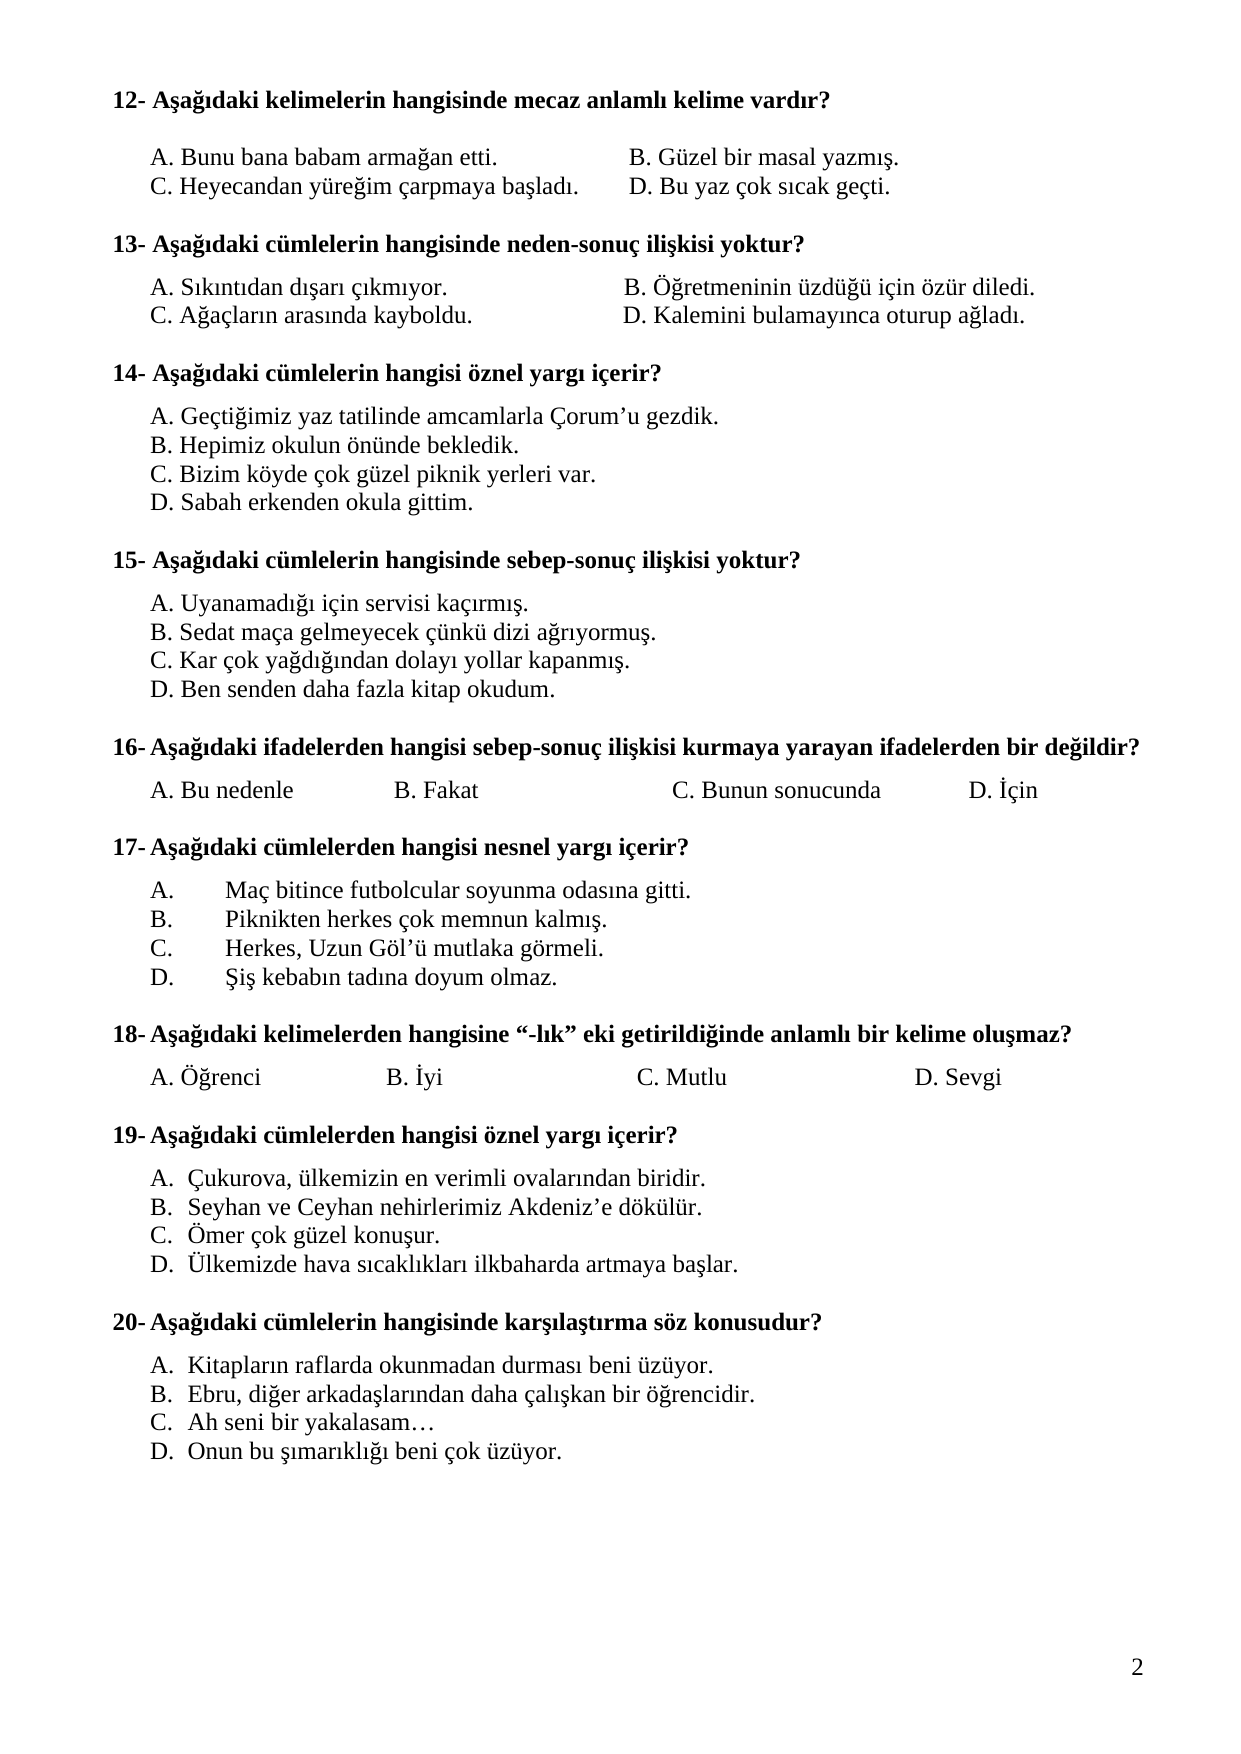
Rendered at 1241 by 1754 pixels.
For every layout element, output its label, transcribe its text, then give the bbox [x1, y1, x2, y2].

text B. Sedat maça gelmeyecek çünkü dizi ağrıyormuş. [112, 617, 1211, 646]
list Ebru, diğer arkadaşlarından daha çalışkan bir öğrencidir. [150, 1379, 1211, 1407]
list Piknikten herkes çok memnun kalmış. [150, 904, 1211, 933]
text A. Geçtiğimiz yaz tatilinde amcamlarla Çorum’u gezdik. [112, 401, 1211, 430]
text B. Hepimiz okulun önünde bekledik. [112, 430, 1211, 459]
list Aşağıdaki cümlelerden hangisi nesnel yargı içerir? [112, 832, 1211, 861]
list Aşağıdaki ifadelerden hangisi sebep-sonuç ilişkisi kurmaya yarayan ifadelerden bir değildir? [112, 732, 1211, 761]
list Aşağıdaki cümlelerden hangisi öznel yargı içerir? [112, 1120, 1211, 1149]
text A. Bunu bana babam armağan etti. B. Güzel bir masal yazmış. [112, 142, 1211, 171]
list Onun bu şımarıklığı beni çok üzüyor. [150, 1436, 1211, 1465]
text A. Öğrenci B. İyi C. Mutlu D. Sevgi [112, 1062, 1211, 1091]
list Şiş kebabın tadına doyum olmaz. [150, 962, 1211, 991]
list Aşağıdaki kelimelerden hangisine “-lık” eki getirildiğinde anlamlı bir kelime oluşmaz? [112, 1019, 1211, 1048]
list Ömer çok güzel konuşur. [150, 1221, 1211, 1249]
text 13- Aşağıdaki cümlelerin hangisinde neden-sonuç ilişkisi yoktur? [112, 229, 1211, 257]
text A. Sıkıntıdan dışarı çıkmıyor. B. Öğretmeninin üzdüğü için özür diledi. [112, 272, 1211, 301]
list Kitapların raflarda okunmadan durması beni üzüyor. [150, 1350, 1211, 1379]
text A. Bu nedenle B. Fakat C. Bunun sonucunda D. İçin [112, 775, 1211, 804]
text 15- Aşağıdaki cümlelerin hangisinde sebep-sonuç ilişkisi yoktur? [112, 545, 1211, 574]
text D. Sabah erkenden okula gittim. [112, 487, 1211, 516]
text C. Bizim köyde çok güzel piknik yerleri var. [112, 459, 1211, 487]
list Herkes, Uzun Göl’ü mutlaka görmeli. [150, 933, 1211, 962]
text C. Heyecandan yüreğim çarpmaya başladı. D. Bu yaz çok sıcak geçti. [112, 171, 1211, 200]
list Aşağıdaki cümlelerin hangisinde karşılaştırma söz konusudur? [112, 1307, 1211, 1336]
text 12- Aşağıdaki kelimelerin hangisinde mecaz anlamlı kelime vardır? [112, 85, 1211, 114]
list Ah seni bir yakalasam… [150, 1407, 1211, 1436]
text C. Kar çok yağdığından dolayı yollar kapanmış. [112, 646, 1211, 674]
text 14- Aşağıdaki cümlelerin hangisi öznel yargı içerir? [112, 358, 1211, 387]
text A. Uyanamadığı için servisi kaçırmış. [112, 588, 1211, 617]
list Ülkemizde hava sıcaklıkları ilkbaharda artmaya başlar. [150, 1249, 1211, 1278]
text C. Ağaçların arasında kayboldu. D. Kalemini bulamayınca oturup ağladı. [112, 301, 1211, 329]
list Maç bitince futbolcular soyunma odasına gitti. [150, 876, 1211, 904]
list Çukurova, ülkemizin en verimli ovalarından biridir. [150, 1163, 1211, 1192]
text D. Ben senden daha fazla kitap okudum. [112, 674, 1211, 703]
list Seyhan ve Ceyhan nehirlerimiz Akdeniz’e dökülür. [150, 1192, 1211, 1221]
